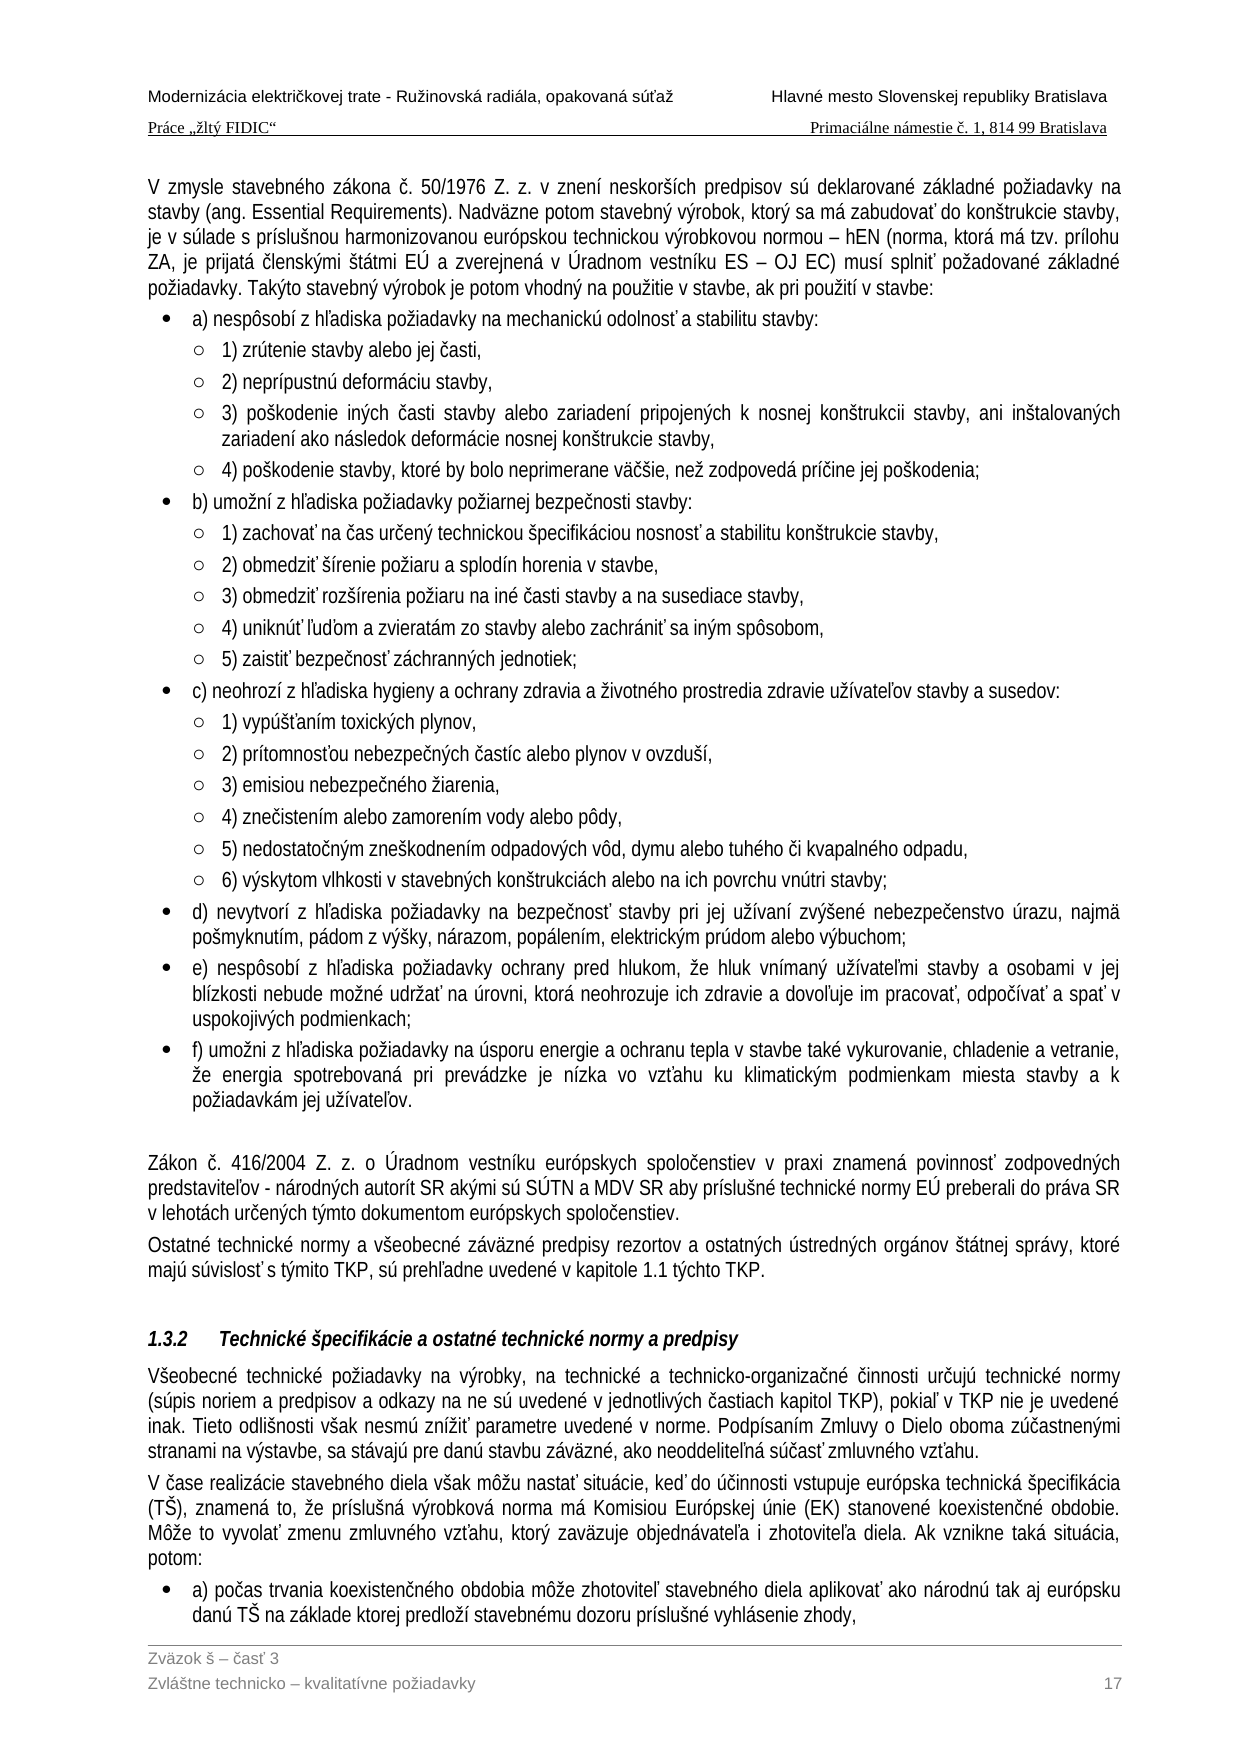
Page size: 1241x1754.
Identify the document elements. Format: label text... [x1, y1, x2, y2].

text 5) nedostatočným zneškodnením odpadových vôd, dymu alebo tuhého či kvapalného odpadu, [192, 836, 1122, 861]
text Všeobecné technické požiadavky na výrobky, na technické a technicko-organizačné činnosti určujú technické normy (súpis noriem a predpisov a odkazy na ne sú uvedené v jednotlivých častiach kapitol TKP), pokiaľ v TKP nie je uvedené inak. Tieto odlišnosti však nesmú znížiť parametre uvedené v norme. Podpísaním Zmluvy o Dielo oboma zúčastnenými stranami na výstavbe, sa stávajú pre danú stavbu záväzné, ako neoddeliteľná súčasť zmluvného vzťahu. [148, 1363, 1122, 1463]
text 3) emisiou nebezpečného žiarenia, [192, 772, 1122, 798]
text 4) znečistením alebo zamorením vody alebo pôdy, [192, 804, 1122, 829]
text Ostatné technické normy a všeobecné záväzné predpisy rezortov a ostatných ústredných orgánov štátnej správy, ktoré majú súvislosť s týmito TKP, sú prehľadne uvedené v kapitole 1.1 týchto TKP. [148, 1231, 1122, 1282]
subtitle Technické špecifikácie a ostatné technické normy a predpisy [148, 1326, 1122, 1351]
text 3) obmedziť rozšírenia požiaru na iné časti stavby a na susediace stavby, [192, 583, 1122, 608]
text c) neohrozí z hľadiska hygieny a ochrany zdravia a životného prostredia zdravie užívateľov stavby a susedov: [163, 678, 1122, 703]
text 3) poškodenie iných časti stavby alebo zariadení pripojených k nosnej konštrukcii stavby, ani inštalovaných zariadení ako následok deformácie nosnej konštrukcie stavby, [192, 400, 1122, 451]
text V čase realizácie stavebného diela však môžu nastať situácie, keď do účinnosti vstupuje európska technická špecifikácia (TŠ), znamená to, že príslušná výrobková norma má Komisiou Európskej únie (EK) stanovené koexistenčné obdobie. Môže to vyvolať zmenu zmluvného vzťahu, ktorý zaväzuje objednávateľa i zhotoviteľa diela. Ak vznikne taká situácia, potom: [148, 1470, 1122, 1570]
text 5) zaistiť bezpečnosť záchranných jednotiek; [192, 646, 1122, 672]
text 2) neprípustnú deformáciu stavby, [192, 369, 1122, 394]
text a) počas trvania koexistenčného obdobia môže zhotoviteľ stavebného diela aplikovať ako národnú tak aj európsku danú TŠ na základe ktorej predloží stavebnému dozoru príslušné vyhlásenie zhody, [163, 1576, 1122, 1627]
text d) nevytvorí z hľadiska požiadavky na bezpečnosť stavby pri jej užívaní zvýšené nebezpečenstvo úrazu, najmä pošmyknutím, pádom z výšky, nárazom, popálením, elektrickým prúdom alebo výbuchom; [163, 899, 1122, 949]
text 4) uniknúť ľuďom a zvieratám zo stavby alebo zachrániť sa iným spôsobom, [192, 615, 1122, 640]
text e) nespôsobí z hľadiska požiadavky ochrany pred hlukom, že hluk vnímaný užívateľmi stavby a osobami v jej blízkosti nebude možné udržať na úrovni, ktorá neohrozuje ich zdravie a dovoľuje im pracovať, odpočívať a spať v uspokojivých podmienkach; [163, 955, 1122, 1031]
text 2) prítomnosťou nebezpečných častíc alebo plynov v ovzduší, [192, 741, 1122, 766]
text b) umožní z hľadiska požiadavky požiarnej bezpečnosti stavby: [163, 488, 1122, 514]
text 1) zrútenie stavby alebo jej časti, [192, 337, 1122, 362]
text V zmysle stavebného zákona č. 50/1976 Z. z. v znení neskorších predpisov sú deklarované základné požiadavky na stavby (ang. Essential Requirements). Nadväzne potom stavebný výrobok, ktorý sa má zabudovať do konštrukcie stavby, je v súlade s príslušnou harmonizovanou európskou technickou výrobkovou normou – hEN (norma, ktorá má tzv. prílohu ZA, je prijatá členskými štátmi EÚ a zverejnená v Úradnom vestníku ES – OJ EC) musí splniť požadované základné požiadavky. Takýto stavebný výrobok je potom vhodný na použitie v stavbe, ak pri použití v stavbe: [148, 174, 1122, 299]
text 4) poškodenie stavby, ktoré by bolo neprimerane väčšie, než zodpovedá príčine jej poškodenia; [192, 457, 1122, 482]
text f) umožni z hľadiska požiadavky na úsporu energie a ochranu tepla v stavbe také vykurovanie, chladenie a vetranie, že energia spotrebovaná pri prevádzke je nízka vo vzťahu ku klimatickým podmienkam miesta stavby a k požiadavkám jej užívateľov. [163, 1037, 1122, 1112]
text 1) vypúšťaním toxických plynov, [192, 709, 1122, 734]
text 2) obmedziť šírenie požiaru a splodín horenia v stavbe, [192, 552, 1122, 577]
text 6) výskytom vlhkosti v stavebných konštrukciách alebo na ich povrchu vnútri stavby; [192, 867, 1122, 892]
text Zákon č. 416/2004 Z. z. o Úradnom vestníku európskych spoločenstiev v praxi znamená povinnosť zodpovedných predstaviteľov - národných autorít SR akými sú SÚTN a MDV SR aby príslušné technické normy EÚ preberali do práva SR v lehotách určených týmto dokumentom európskych spoločenstiev. [148, 1150, 1122, 1225]
text a) nespôsobí z hľadiska požiadavky na mechanickú odolnosť a stabilitu stavby: [163, 306, 1122, 331]
text 1) zachovať na čas určený technickou špecifikáciou nosnosť a stabilitu konštrukcie stavby, [192, 520, 1122, 545]
